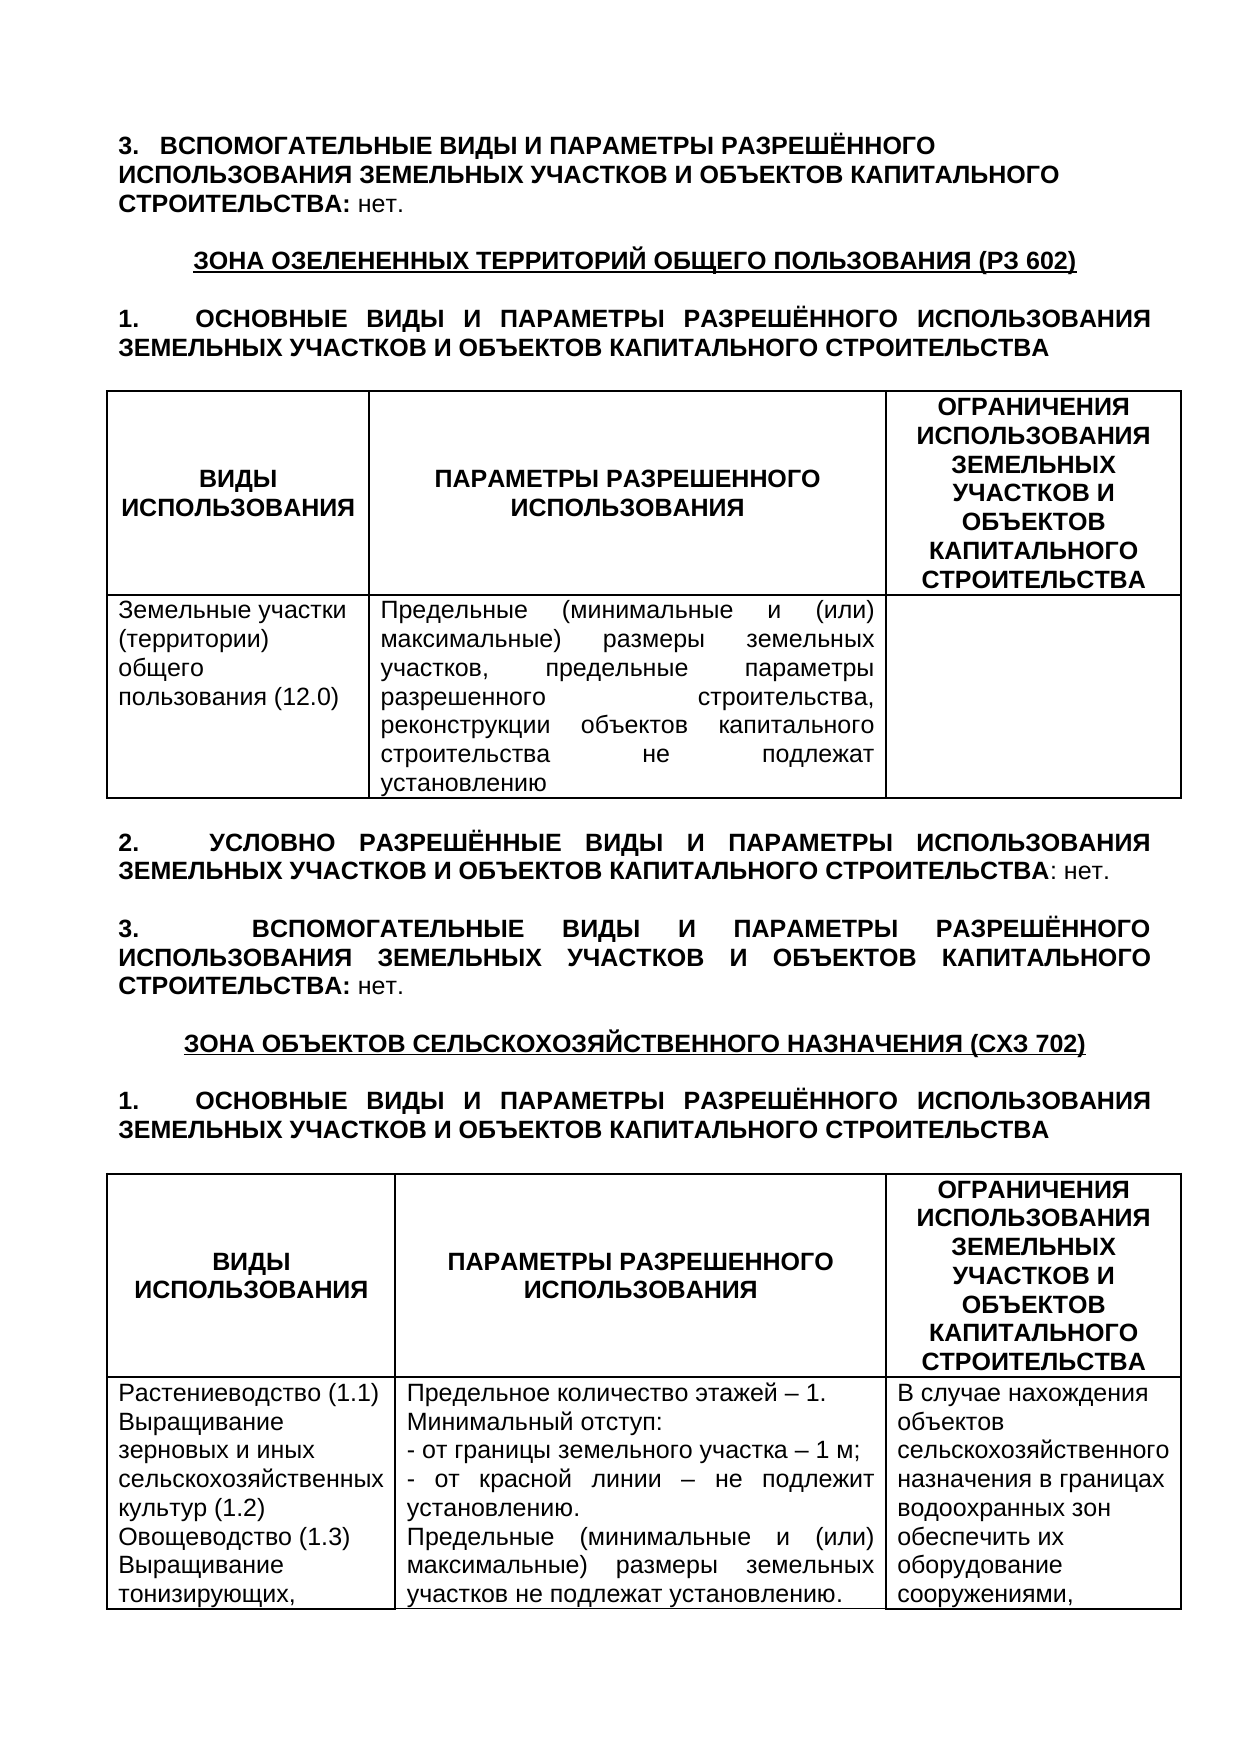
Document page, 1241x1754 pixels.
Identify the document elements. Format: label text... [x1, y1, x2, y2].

text 1. ОСНОВНЫЕ ВИДЫ И ПАРАМЕТРЫ РАЗРЕШЁННОГО ИСПОЛЬЗОВАНИЯ ЗЕМЕЛЬНЫХ УЧАСТКОВ И ОБЪЕКТОВ КАПИТАЛЬНОГО СТРОИТЕЛЬСТВА [118, 1086, 1152, 1144]
table_cell [887, 596, 1180, 797]
text ЗОНА ОБЪЕКТОВ СЕЛЬСКОХОЗЯЙСТВЕННОГО НАЗНАЧЕНИЯ (СХЗ 702) [118, 1029, 1152, 1058]
text 1. ОСНОВНЫЕ ВИДЫ И ПАРАМЕТРЫ РАЗРЕШЁННОГО ИСПОЛЬЗОВАНИЯ ЗЕМЕЛЬНЫХ УЧАСТКОВ И ОБЪЕКТОВ КАПИТАЛЬНОГО СТРОИТЕЛЬСТВА [118, 304, 1152, 361]
table_header ОГРАНИЧЕНИЯ ИСПОЛЬЗОВАНИЯ ЗЕМЕЛЬНЫХ УЧАСТКОВ И ОБЪЕКТОВ КАПИТАЛЬНОГО СТРОИТЕЛЬСТВА [887, 1175, 1180, 1376]
table_header ПАРАМЕТРЫ РАЗРЕШЕННОГО ИСПОЛЬЗОВАНИЯ [396, 1175, 885, 1376]
table_cell Земельные участки (территории) общего пользования (12.0) [108, 596, 368, 797]
text 3. ВСПОМОГАТЕЛЬНЫЕ ВИДЫ И ПАРАМЕТРЫ РАЗРЕШЁННОГО ИСПОЛЬЗОВАНИЯ ЗЕМЕЛЬНЫХ УЧАСТКОВ И ОБЪЕКТОВ КАПИТАЛЬНОГО СТРОИТЕЛЬСТВА: нет. [118, 914, 1152, 1000]
table_cell Предельные (минимальные и (или) максимальные) размеры земельных участков, предельные параметры разрешенного строительства, реконструкции объектов капитального строительства не подлежат установлению [370, 596, 885, 797]
text 3. ВСПОМОГАТЕЛЬНЫЕ ВИДЫ И ПАРАМЕТРЫ РАЗРЕШЁННОГО ИСПОЛЬЗОВАНИЯ ЗЕМЕЛЬНЫХ УЧАСТКОВ И ОБЪЕКТОВ КАПИТАЛЬНОГО СТРОИТЕЛЬСТВА: нет. [118, 131, 1152, 218]
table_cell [396, 1378, 885, 1608]
table_header ПАРАМЕТРЫ РАЗРЕШЕННОГО ИСПОЛЬЗОВАНИЯ [370, 392, 885, 593]
table_header ВИДЫ ИСПОЛЬЗОВАНИЯ [108, 1175, 394, 1376]
text ЗОНА ОЗЕЛЕНЕННЫХ ТЕРРИТОРИЙ ОБЩЕГО ПОЛЬЗОВАНИЯ (РЗ 602) [118, 246, 1152, 275]
table_header ОГРАНИЧЕНИЯ ИСПОЛЬЗОВАНИЯ ЗЕМЕЛЬНЫХ УЧАСТКОВ И ОБЪЕКТОВ КАПИТАЛЬНОГО СТРОИТЕЛЬСТВА [887, 392, 1180, 593]
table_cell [108, 1378, 394, 1608]
text 2. УСЛОВНО РАЗРЕШЁННЫЕ ВИДЫ И ПАРАМЕТРЫ ИСПОЛЬЗОВАНИЯ ЗЕМЕЛЬНЫХ УЧАСТКОВ И ОБЪЕКТОВ КАПИТАЛЬНОГО СТРОИТЕЛЬСТВА: нет. [118, 828, 1152, 885]
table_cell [887, 1378, 1180, 1608]
table_header ВИДЫ ИСПОЛЬЗОВАНИЯ [108, 392, 368, 593]
